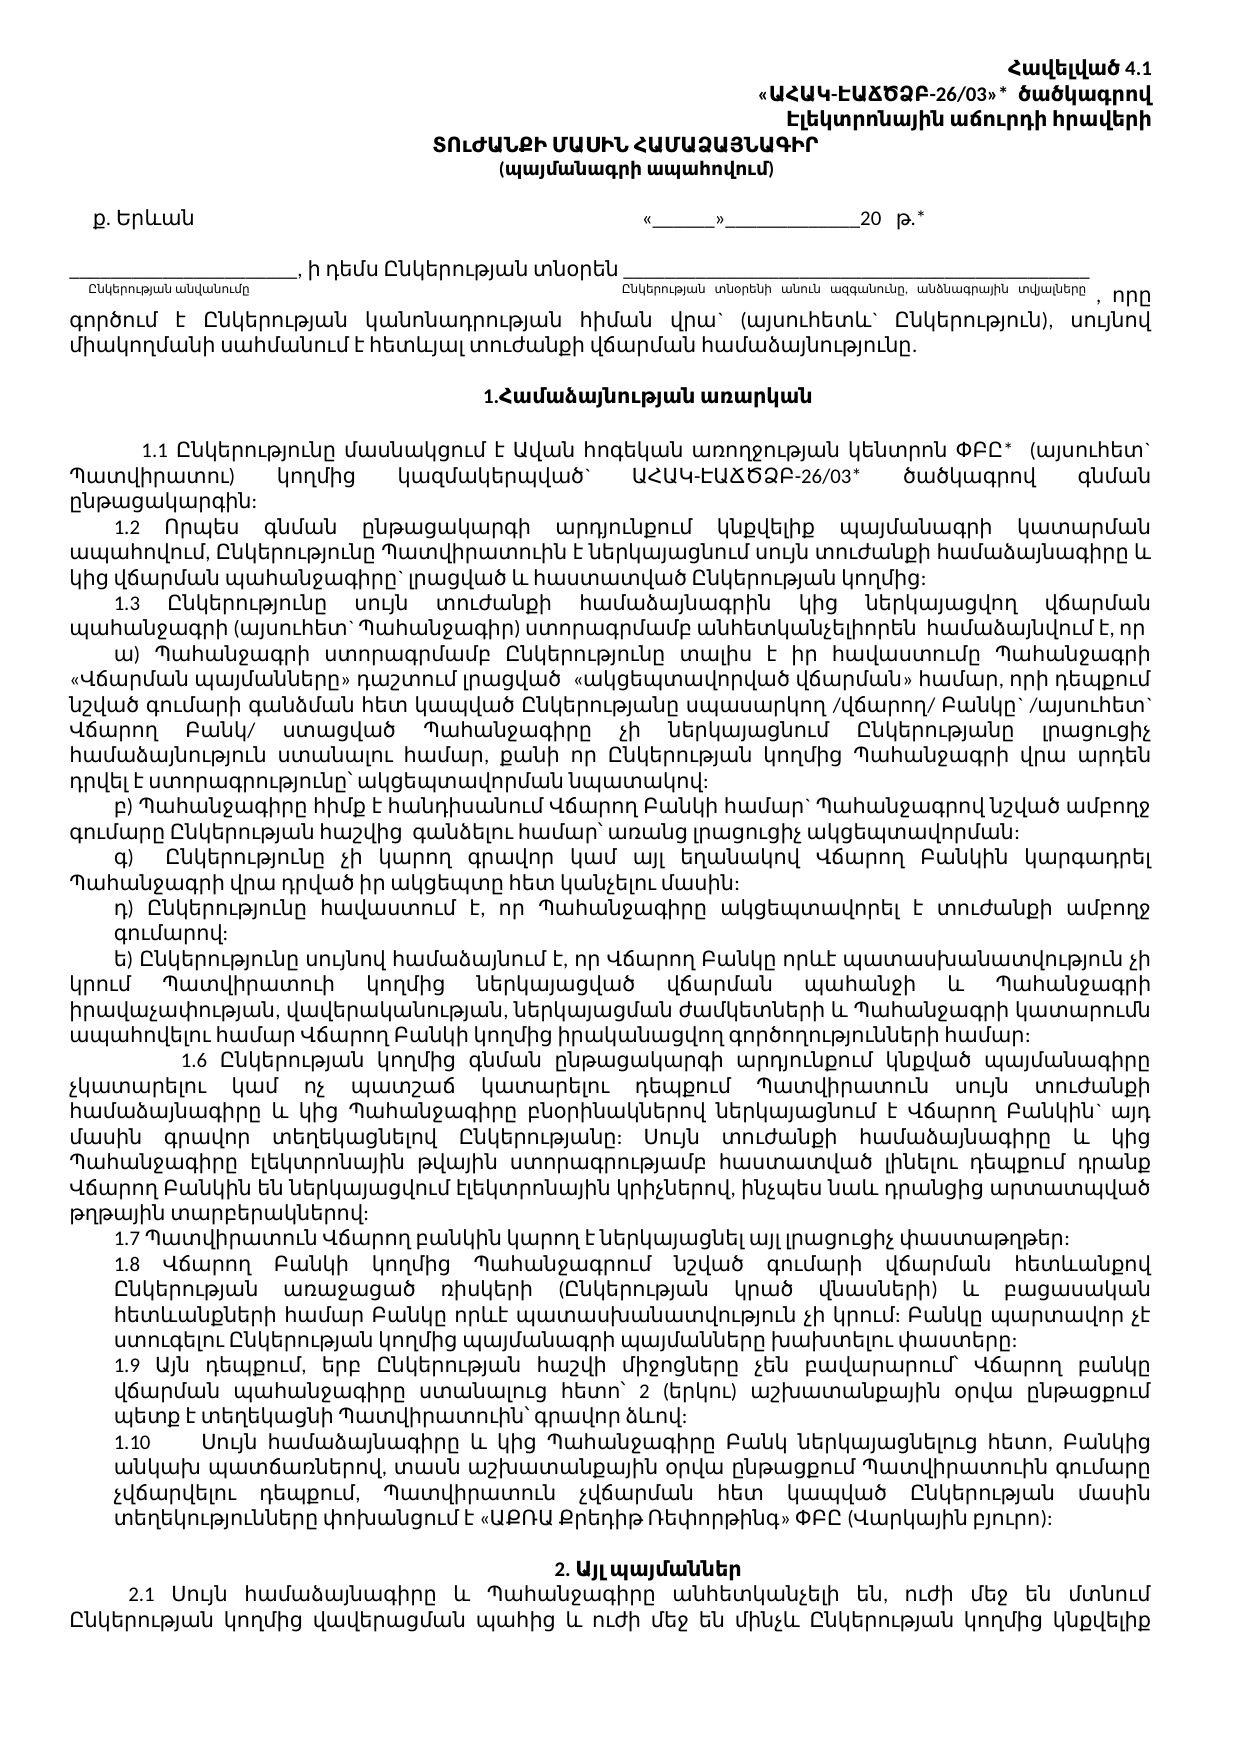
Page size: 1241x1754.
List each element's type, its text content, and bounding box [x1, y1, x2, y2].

text Էլեկտրոնային աճուրդի հրավերի [69, 106, 1152, 132]
text 1.2 Որպես գնման ընթացակարգի արդյունքում կնքվելիք պայմանագրի կատարման ապահովում, Ընկերությունը Պատվիրատուին է ներկայացնում սույն տուժանքի համաձայնագիրը և կից վճարման պահանջագիրը` լրացված և հաստատված Ընկերության կողմից: [69, 514, 1152, 590]
text «ԱՀԱԿ-ԷԱՃԾՁԲ-26/03»* ծածկագրով [69, 81, 1152, 106]
text ______________________, ի դեմս Ընկերության տնօրեն _____________________________________________ [69, 256, 1152, 282]
text ա) Պահանջագրի ստորագրմամբ Ընկերությունը տալիս է իր հավաստումը Պահանջագրի «Վճարման պայմանները» դաշտում լրացված «ակցեպտավորված վճարման» համար, որի դեպքում նշված գումարի գանձման հետ կապված Ընկերությանը սպասարկող /վճարող/ Բանկը` /այսուհետ` Վճարող Բանկ/ ստացված Պահանջագիրը չի ներկայացնում Ընկերությանը լրացուցիչ համաձայնություն ստանալու համար, քանի որ Ընկերության կողմից Պահանջագրի վրա արդեն դրվել է ստորագրությունը՝ ակցեպտավորման նպատակով: [69, 641, 1152, 793]
text 1.8 Վճարող Բանկի կողմից Պահանջագրում նշված գումարի վճարման հետևանքով Ընկերության առաջացած ռիսկերի (Ընկերության կրած վնասների) և բացասական հետևանքների համար Բանկը որևէ պատասխանատվություն չի կրում: Բանկը պարտավոր չէ ստուգելու Ընկերության կողմից պայմանագրի պայմանները խախտելու փաստերը: [113, 1251, 1152, 1353]
text 1.Համաձայնության առարկան [144, 383, 1152, 409]
text ք. Երևան «______»_____________20 թ.* [69, 206, 1152, 231]
text 1.9 Այն դեպքում, երբ Ընկերության հաշվի միջոցները չեն բավարարում՝ Վճարող բանկը վճարման պահանջագիրը ստանալուց հետո՝ 2 (երկու) աշխատանքային օրվա ընթացքում պետք է տեղեկացնի Պատվիրատուին՝ գրավոր ձևով: [113, 1353, 1152, 1429]
text Հավելված 4.1 [69, 56, 1152, 81]
text 1.10 Սույն համաձայնագիրը և կից Պահանջագիրը Բանկ ներկայացնելուց հետո, Բանկից անկախ պատճառներով, տասն աշխատանքային օրվա ընթացքում Պատվիրատուին գումարը չվճարվելու դեպքում, Պատվիրատուն չվճարման հետ կապված Ընկերության մասին տեղեկությունները փոխանցում է «ԱՔՌԱ Քրեդիթ Ռեփորթինգ» ՓԲԸ (Վարկային բյուրո): [113, 1429, 1152, 1531]
text ՏՈւԺԱՆՔԻ ՄԱՍԻՆ ՀԱՄԱՁԱՅՆԱԳԻՐ [69, 132, 1152, 157]
text 2. Այլ պայմաններ [144, 1556, 1152, 1581]
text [69, 1581, 1152, 1632]
text 1.3 Ընկերությունը սույն տուժանքի համաձայնագրին կից ներկայացվող վճարման պահանջագրի (այսուհետ` Պահանջագիր) ստորագրմամբ անհետկանչելիորեն համաձայնվում է, որ [69, 590, 1152, 641]
text բ) Պահանջագիրը հիմք է հանդիսանում Վճարող Բանկի համար` Պահանջագրով նշված ամբողջ գումարը Ընկերության հաշվից գանձելու համար՝ առանց լրացուցիչ ակցեպտավորման: [69, 793, 1152, 844]
text Ընկերության անվանումը Ընկերության տնօրենի անուն ազգանունը, անձնագրային տվյալները , որը գործում է Ընկերության կանոնադրության հիման վրա` (այսուհետև` Ընկերություն), սույնով միակողմանի սահմանում է հետևյալ տուժանքի վճարման համաձայնությունը. [69, 282, 1152, 358]
text դ) Ընկերությունը հավաստում է, որ Պահանջագիրը ակցեպտավորել է տուժանքի ամբողջ գումարով: [113, 895, 1152, 946]
text 1.6 Ընկերության կողմից գնման ընթացակարգի արդյունքում կնքված պայմանագիրը չկատարելու կամ ոչ պատշաճ կատարելու դեպքում Պատվիրատուն սույն տուժանքի համաձայնագիրը և կից Պահանջագիրը բնօրինակներով ներկայացնում է Վճարող Բանկին` այդ մասին գրավոր տեղեկացնելով Ընկերությանը: Սույն տուժանքի համաձայնագիրը և կից Պահանջագիրը էլեկտրոնային թվային ստորագրությամբ հաստատված լինելու դեպքում դրանք Վճարող Բանկին են ներկայացվում էլեկտրոնային կրիչներով, ինչպես նաև դրանցից արտատպված թղթային տարբերակներով: [69, 1048, 1152, 1226]
text ե) Ընկերությունը սույնով համաձայնում է, որ Վճարող Բանկը որևէ պատասխանատվություն չի կրում Պատվիրատուի կողմից ներկայացված վճարման պահանջի և Պահանջագրի իրավաչափության, վավերականության, ներկայացման ժամկետների և Պահանջագրի կատարումն ապահովելու համար Վճարող Բանկի կողմից իրականացվող գործողությունների համար: [69, 946, 1152, 1048]
text 1.1 Ընկերությունը մասնակցում է Ավան հոգեկան առողջության կենտրոն ՓԲԸ* (այսուհետ` Պատվիրատու) կողմից կազմակերպված` ԱՀԱԿ-ԷԱՃԾՁԲ-26/03* ծածկագրով գնման ընթացակարգին: [69, 438, 1152, 514]
text գ) Ընկերությունը չի կարող գրավոր կամ այլ եղանակով Վճարող Բանկին կարգադրել Պահանջագրի վրա դրված իր ակցեպտը հետ կանչելու մասին: [69, 844, 1152, 895]
text (պայմանագրի ապահովում) [69, 157, 1152, 180]
text 1.7 Պատվիրատուն Վճարող բանկին կարող է ներկայացնել այլ լրացուցիչ փաստաթղթեր: [113, 1226, 1152, 1251]
